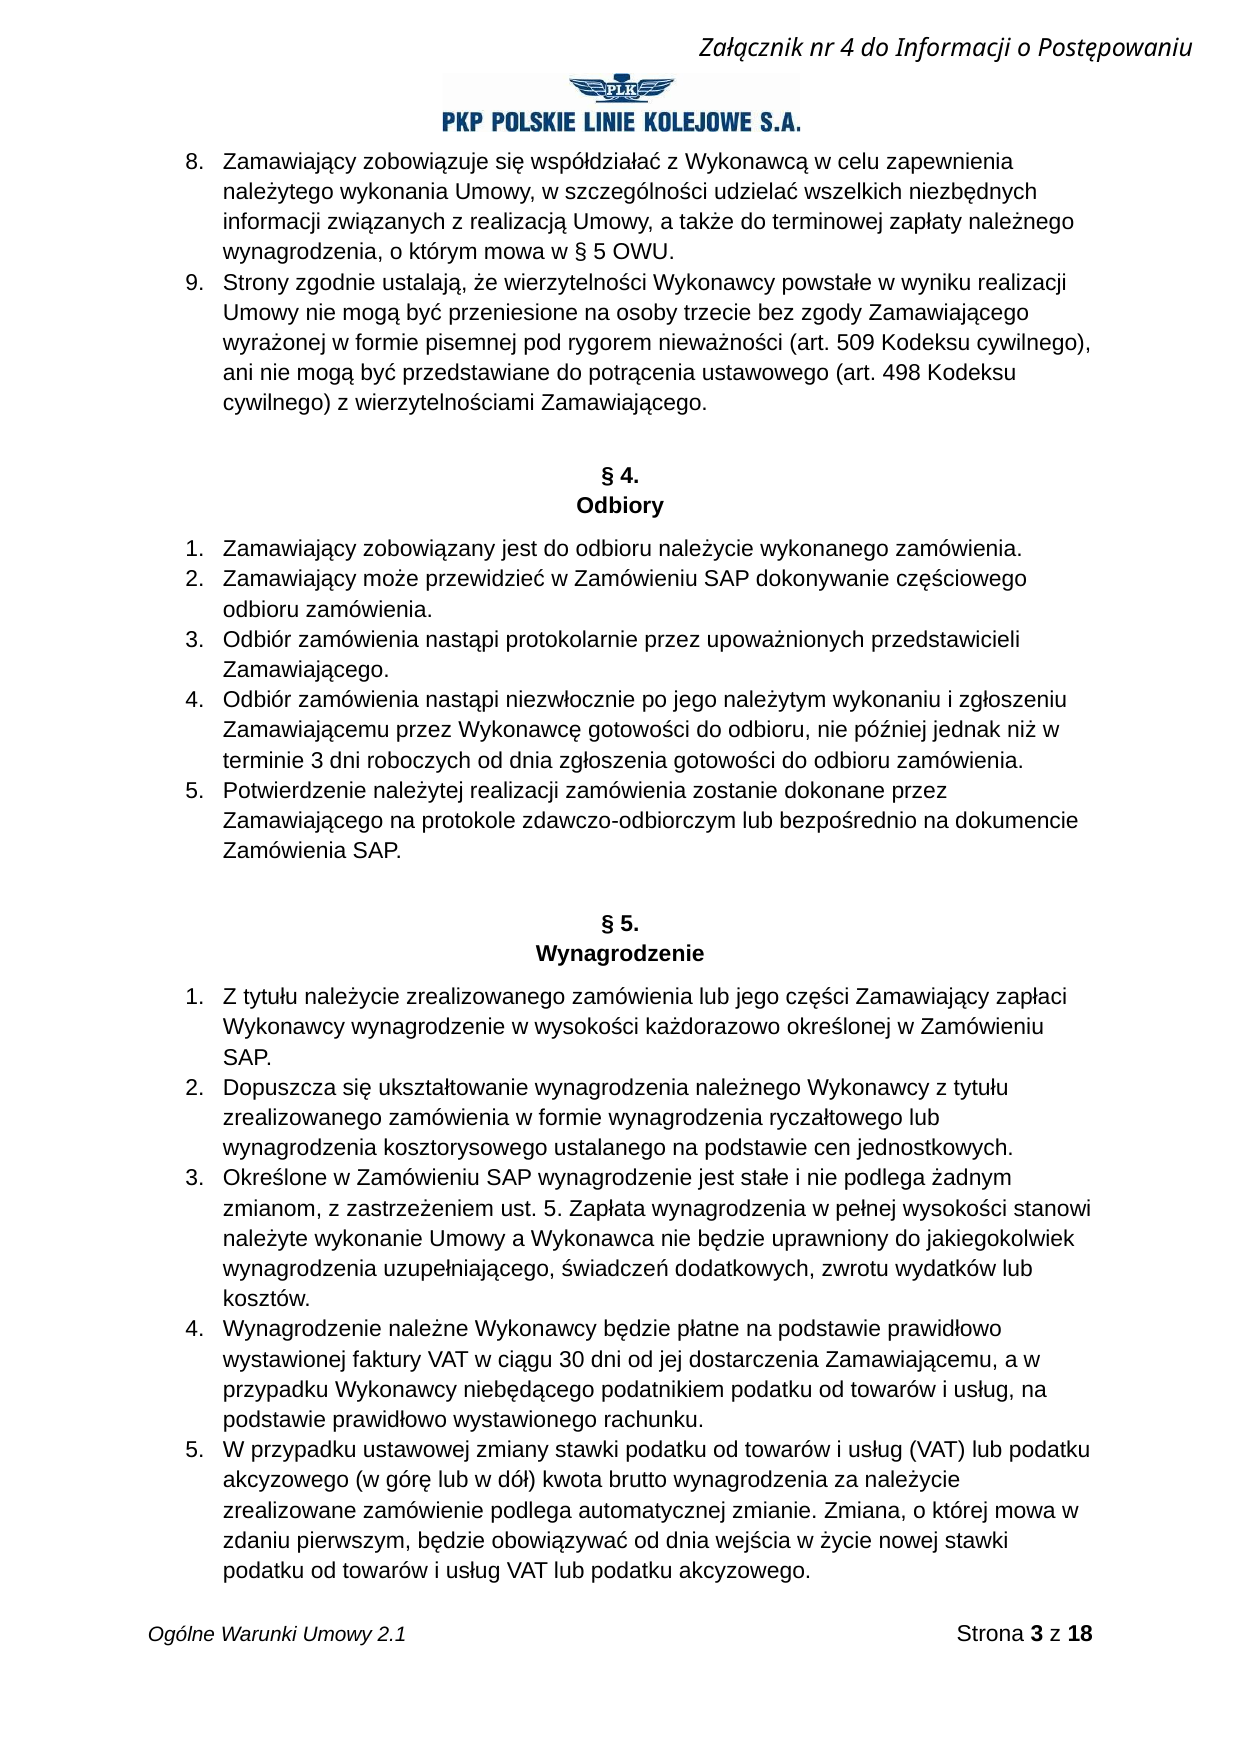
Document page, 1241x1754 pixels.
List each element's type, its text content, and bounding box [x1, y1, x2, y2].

subtitle § 5. [148, 910, 1093, 936]
list Dopuszcza się ukształtowanie wynagrodzenia należnego Wykonawcy z tytułu zrealizowanego zamówienia w formie wynagrodzenia ryczałtowego lub wynagrodzenia kosztorysowego ustalanego na podstawie cen jednostkowych. [185, 1074, 1093, 1160]
list Zamawiający zobowiązany jest do odbioru należycie wykonanego zamówienia. [185, 535, 1093, 561]
list Z tytułu należycie zrealizowanego zamówienia lub jego części Zamawiający zapłaci Wykonawcy wynagrodzenie w wysokości każdorazowo określonej w Zamówieniu SAP. [185, 983, 1093, 1070]
list Zamawiający może przewidzieć w Zamówieniu SAP dokonywanie częściowego odbioru zamówienia. [185, 565, 1093, 622]
list Określone w Zamówieniu SAP wynagrodzenie jest stałe i nie podlega żadnym zmianom, z zastrzeżeniem ust. 5. Zapłata wynagrodzenia w pełnej wysokości stanowi należyte wykonanie Umowy a Wykonawca nie będzie uprawniony do jakiegokolwiek wynagrodzenia uzupełniającego, świadczeń dodatkowych, zwrotu wydatków lub kosztów. [185, 1164, 1093, 1311]
subtitle Odbiory [148, 492, 1093, 519]
list Strony zgodnie ustalają, że wierzytelności Wykonawcy powstałe w wyniku realizacji Umowy nie mogą być przeniesione na osoby trzecie bez zgody Zamawiającego wyrażonej w formie pisemnej pod rygorem nieważności (art. 509 Kodeksu cywilnego), ani nie mogą być przedstawiane do potrącenia ustawowego (art. 498 Kodeksu cywilnego) z wierzytelnościami Zamawiającego. [185, 268, 1093, 416]
list Odbiór zamówienia nastąpi protokolarnie przez upoważnionych przedstawicieli Zamawiającego. [185, 626, 1093, 682]
subtitle Wynagrodzenie [148, 940, 1093, 967]
list Potwierdzenie należytej realizacji zamówienia zostanie dokonane przez Zamawiającego na protokole zdawczo-odbiorczym lub bezpośrednio na dokumencie Zamówienia SAP. [185, 777, 1093, 863]
picture [442, 73, 801, 132]
subtitle § 4. [148, 462, 1093, 488]
list W przypadku ustawowej zmiany stawki podatku od towarów i usług (VAT) lub podatku akcyzowego (w górę lub w dół) kwota brutto wynagrodzenia za należycie zrealizowane zamówienie podlega automatycznej zmianie. Zmiana, o której mowa w zdaniu pierwszym, będzie obowiązywać od dnia wejścia w życie nowej stawki podatku od towarów i usług VAT lub podatku akcyzowego. [185, 1436, 1093, 1583]
list Zamawiający zobowiązuje się współdziałać z Wykonawcą w celu zapewnienia należytego wykonania Umowy, w szczególności udzielać wszelkich niezbędnych informacji związanych z realizacją Umowy, a także do terminowej zapłaty należnego wynagrodzenia, o którym mowa w § 5 OWU. [185, 148, 1093, 264]
list Odbiór zamówienia nastąpi niezwłocznie po jego należytym wykonaniu i zgłoszeniu Zamawiającemu przez Wykonawcę gotowości do odbioru, nie później jednak niż w terminie 3 dni roboczych od dnia zgłoszenia gotowości do odbioru zamówienia. [185, 686, 1093, 773]
list Wynagrodzenie należne Wykonawcy będzie płatne na podstawie prawidłowo wystawionej faktury VAT w ciągu 30 dni od jej dostarczenia Zamawiającemu, a w przypadku Wykonawcy niebędącego podatnikiem podatku od towarów i usług, na podstawie prawidłowo wystawionego rachunku. [185, 1315, 1093, 1432]
